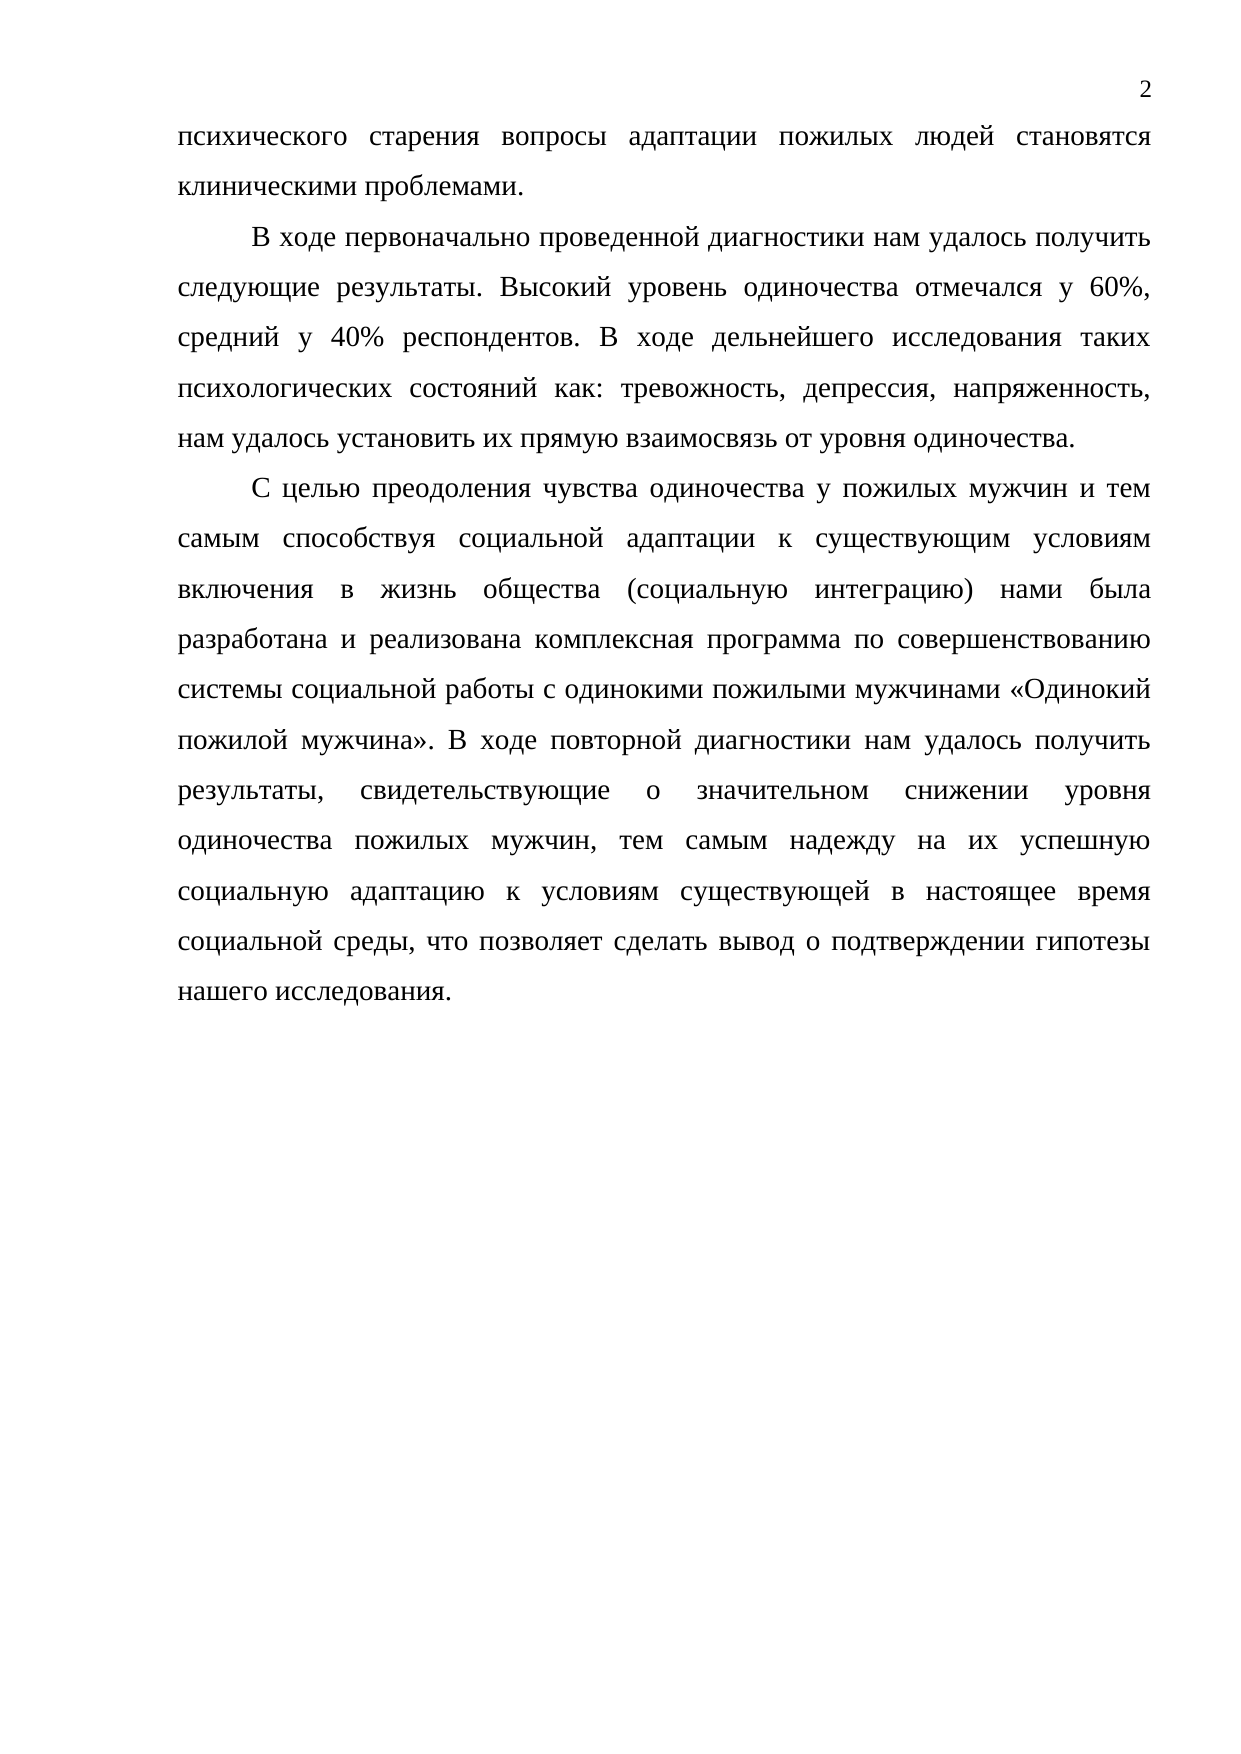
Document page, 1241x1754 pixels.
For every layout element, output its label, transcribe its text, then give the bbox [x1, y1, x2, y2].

text В ходе первоначально проведенной диагностики нам удалось получить следующие результаты. Высокий уровень одиночества отмечался у 60%, средний у 40% респондентов. В ходе дельнейшего исследования таких психологических состояний как: тревожность, депрессия, напряженность, нам удалось установить их прямую взаимосвязь от уровня одиночества. [177, 219, 1152, 453]
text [177, 118, 1152, 202]
text С целью преодоления чувства одиночества у пожилых мужчин и тем самым способствуя социальной адаптации к существующим условиям включения в жизнь общества (социальную интеграцию) нами была разработана и реализована комплексная программа по совершенствованию системы социальной работы с одинокими пожилыми мужчинами «Одинокий пожилой мужчина». В ходе повторной диагностики нам удалось получить результаты, свидетельствующие о значительном снижении уровня одиночества пожилых мужчин, тем самым надежду на их успешную социальную адаптацию к условиям существующей в настоящее время социальной среды, что позволяет сделать вывод о подтверждении гипотезы нашего исследования. [177, 470, 1152, 1007]
